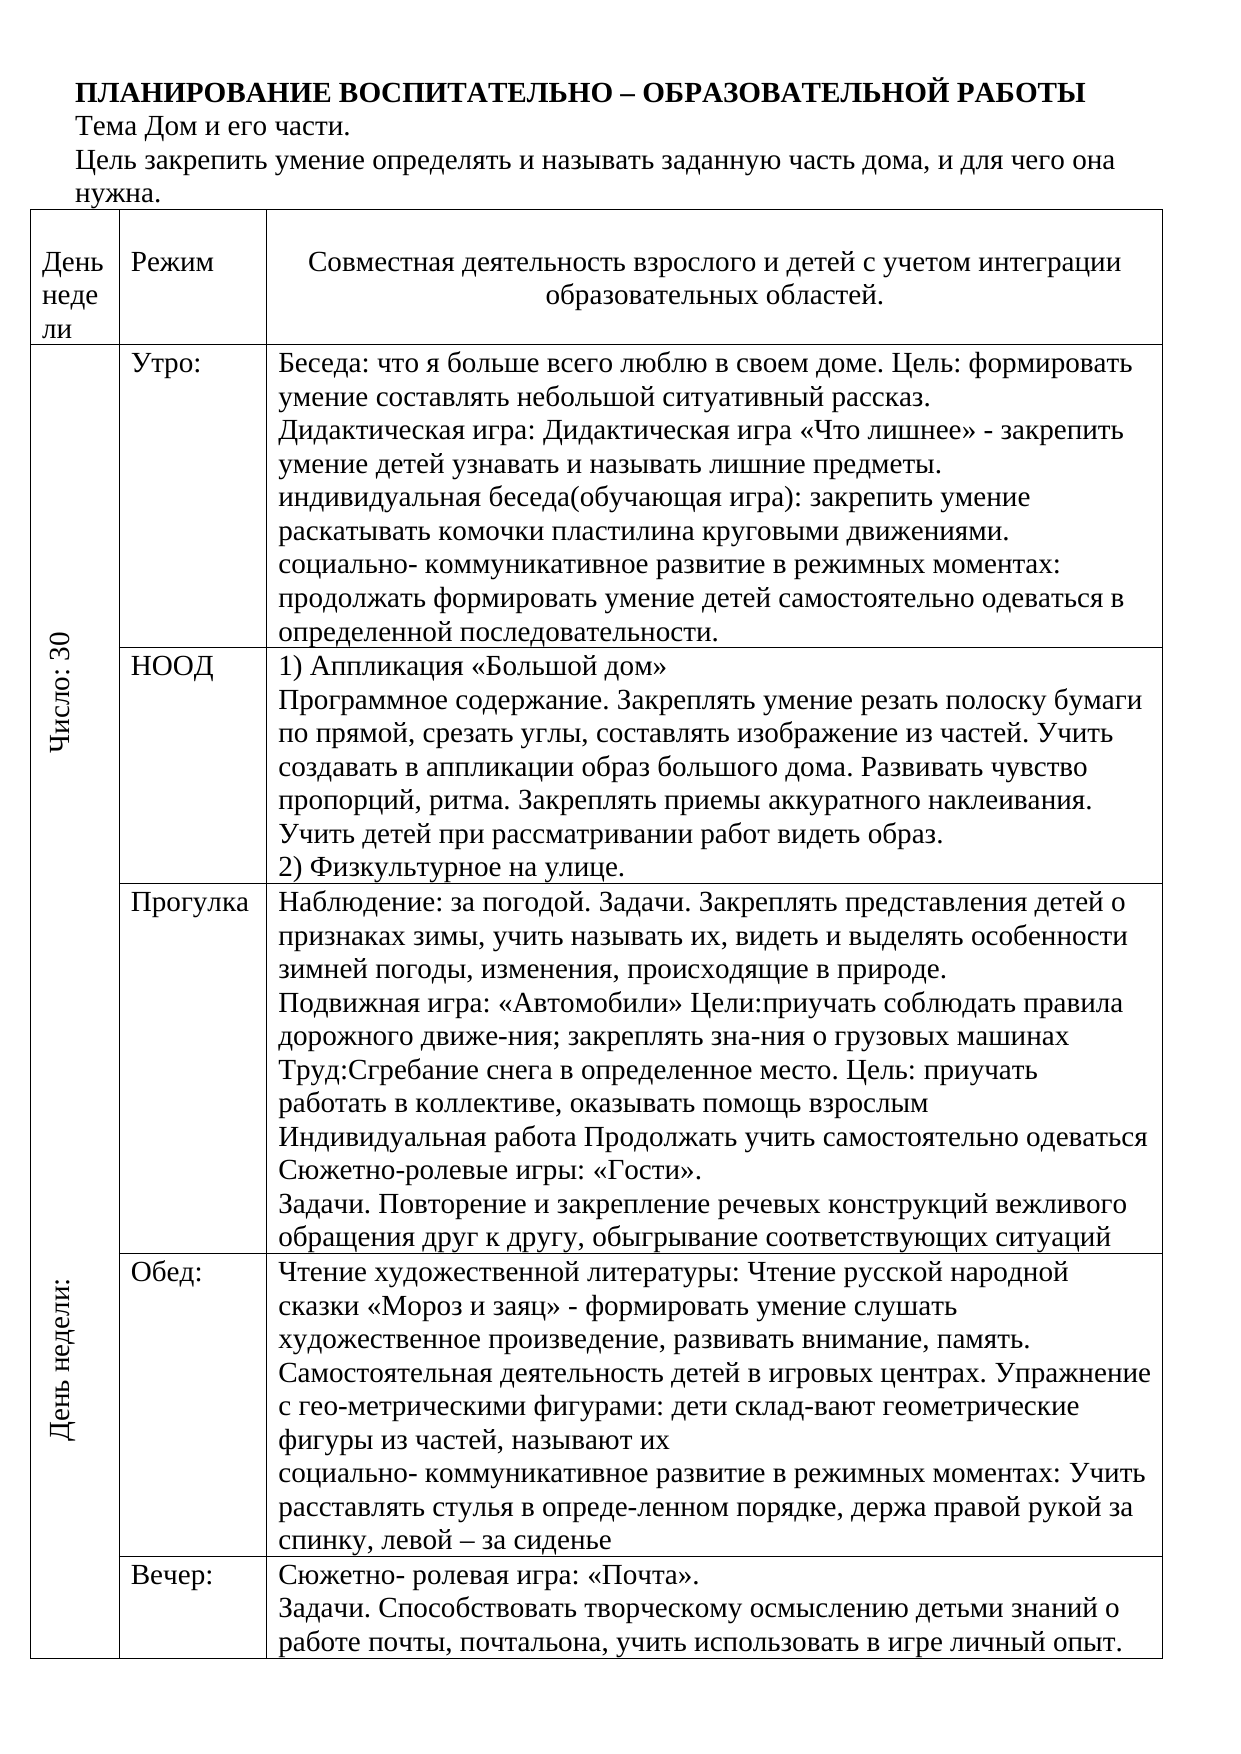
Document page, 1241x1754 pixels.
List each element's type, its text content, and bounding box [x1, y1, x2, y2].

table_cell Прогулка [120, 884, 266, 1253]
table_cell Вечер: [120, 1557, 266, 1658]
table_cell НООД [120, 648, 266, 883]
table_header Режим [120, 210, 266, 344]
table_cell Обед: [120, 1254, 266, 1556]
text ПЛАНИРОВАНИЕ ВОСПИТАТЕЛЬНО – ОБРАЗОВАТЕЛЬНОЙ РАБОТЫ [75, 75, 1165, 108]
table_header День недели [31, 210, 119, 344]
text Тема Дом и его части. [75, 108, 1165, 142]
table_cell День недели: Число: 30 [31, 345, 119, 1658]
table_header Совместная деятельность взрослого и детей с учетом интеграции образовательных областей. [267, 210, 1162, 344]
table_cell 1) Аппликация «Большой дом» Программное содержание. Закреплять умение резать полоску бумаги по прямой, срезать углы, составлять изображение из частей. Учить создавать в аппликации образ большого дома. Развивать чувство пропорций, ритма. Закреплять приемы аккуратного наклеивания. Учить детей при рассматривании работ видеть образ. 2) Физкультурное на улице. [267, 648, 1162, 883]
table_cell Чтение художественной литературы: Чтение русской народной сказки «Мороз и заяц» - формировать умение слушать художественное произведение, развивать внимание, память. Самостоятельная деятельность детей в игровых центрах. Упражнение с гео-метрическими фигурами: дети склад-вают геометрические фигуры из частей, называют их социально- коммуникативное развитие в режимных моментах: Учить расставлять стулья в опреде-ленном порядке, держа правой рукой за спинку, левой – за сиденье [267, 1254, 1162, 1556]
text Цель закрепить умение определять и называть заданную часть дома, и для чего она нужна. [75, 142, 1165, 209]
table_cell Беседа: что я больше всего люблю в своем доме. Цель: формировать умение составлять небольшой ситуативный рассказ. Дидактическая игра: Дидактическая игра «Что лишнее» - закрепить умение детей узнавать и называть лишние предметы. индивидуальная беседа(обучающая игра): закрепить умение раскатывать комочки пластилина круговыми движениями. социально- коммуникативное развитие в режимных моментах: продолжать формировать умение детей самостоятельно одеваться в определенной последовательности. [267, 345, 1162, 647]
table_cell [267, 1557, 1162, 1658]
table_cell Утро: [120, 345, 266, 647]
table_cell Наблюдение: за погодой. Задачи. Закреплять представления детей о признаках зимы, учить называть их, видеть и выделять особенности зимней погоды, изменения, происходящие в природе. Подвижная игра: «Автомобили» Цели:приучать соблюдать правила дорожного движе-ния; закреплять зна-ния о грузовых машинах Труд:Сгребание снега в определенное место. Цель: приучать работать в коллективе, оказывать помощь взрослым Индивидуальная работа Продолжать учить самостоятельно одеваться Сюжетно-ролевые игры: «Гости». Задачи. Повторение и закрепление речевых конструкций вежливого обращения друг к другу, обыгрывание соответствующих ситуаций [267, 884, 1162, 1253]
